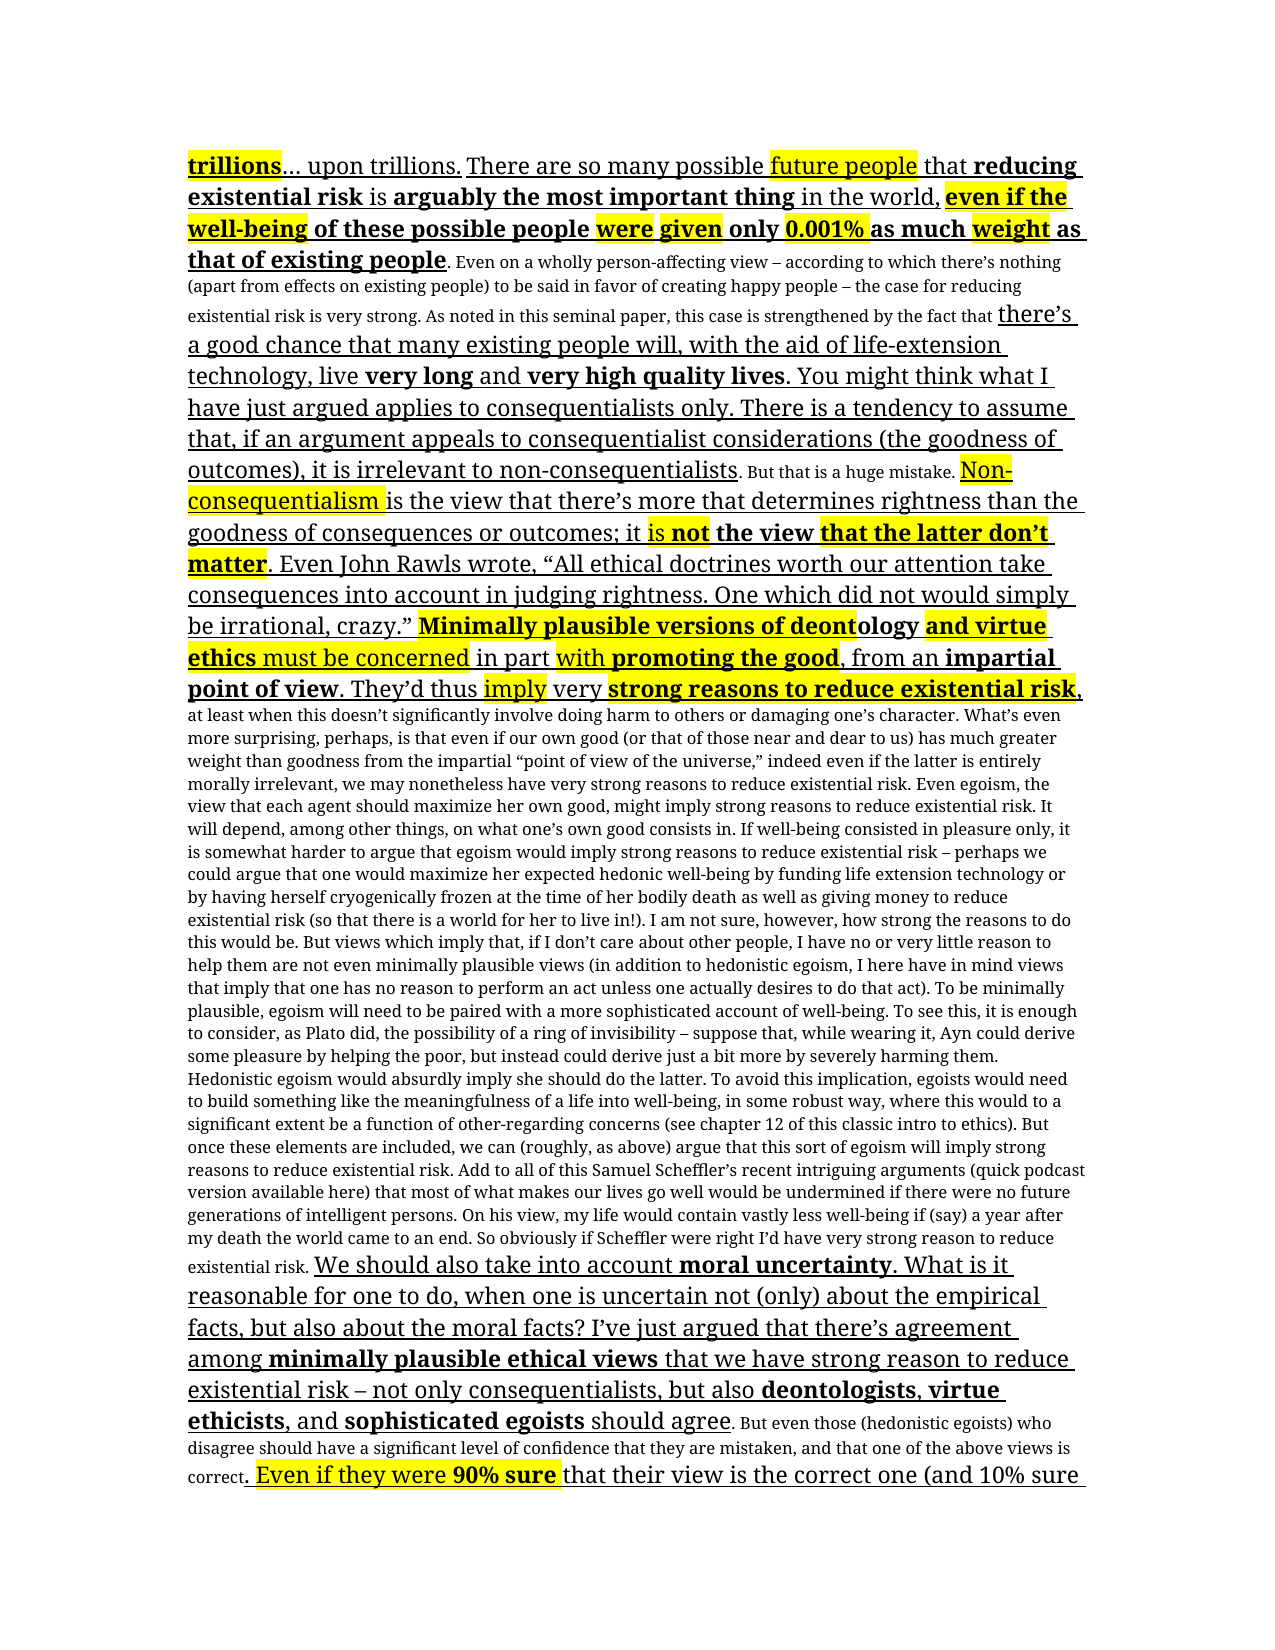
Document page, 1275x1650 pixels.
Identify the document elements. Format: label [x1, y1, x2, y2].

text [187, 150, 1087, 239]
text [187, 240, 1087, 1490]
